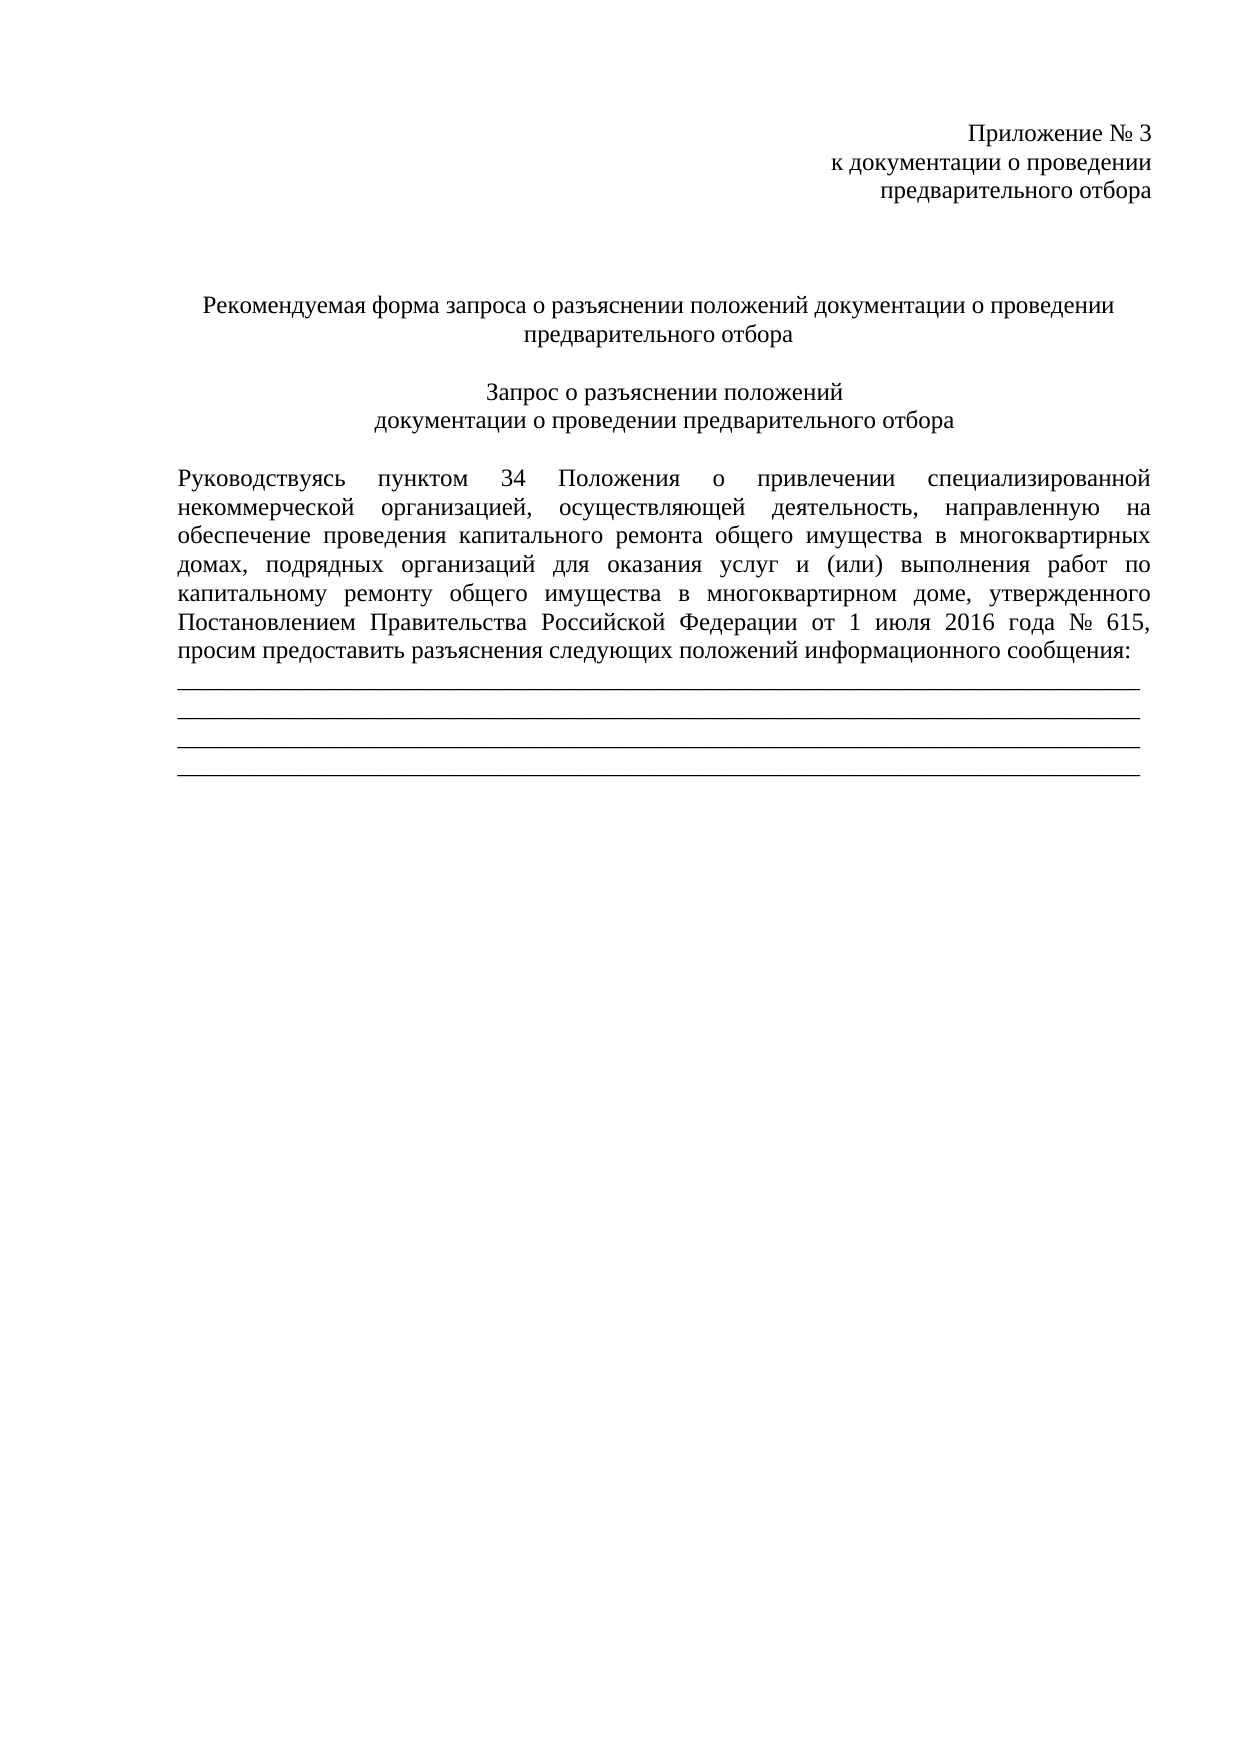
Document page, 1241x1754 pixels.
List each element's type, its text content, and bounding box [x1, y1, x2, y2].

text _____________________________________________________________________________________________________________________________________________________________________________________________________________________________________________________________________________________________________________________ [177, 664, 1152, 808]
text к документации о проведении предварительного отбора [753, 147, 1152, 204]
text Приложение № 3 [783, 118, 1152, 147]
text Руководствуясь пунктом 34 Положения о привлечении специализированной некоммерческой организацией, осуществляющей деятельность, направленную на обеспечение проведения капитального ремонта общего имущества в многоквартирных домах, подрядных организаций для оказания услуг и (или) выполнения работ по капитальному ремонту общего имущества в многоквартирном доме, утвержденного Постановлением Правительства Российской Федерации от 1 июля 2016 года № 615, просим предоставить разъяснения следующих положений информационного сообщения: [177, 463, 1152, 664]
text Рекомендуемая форма запроса о разъяснении положений документации о проведении предварительного отбора [177, 291, 1140, 348]
text документации о проведении предварительного отбора [177, 406, 1152, 434]
text Запрос о разъяснении положений [177, 377, 1152, 406]
